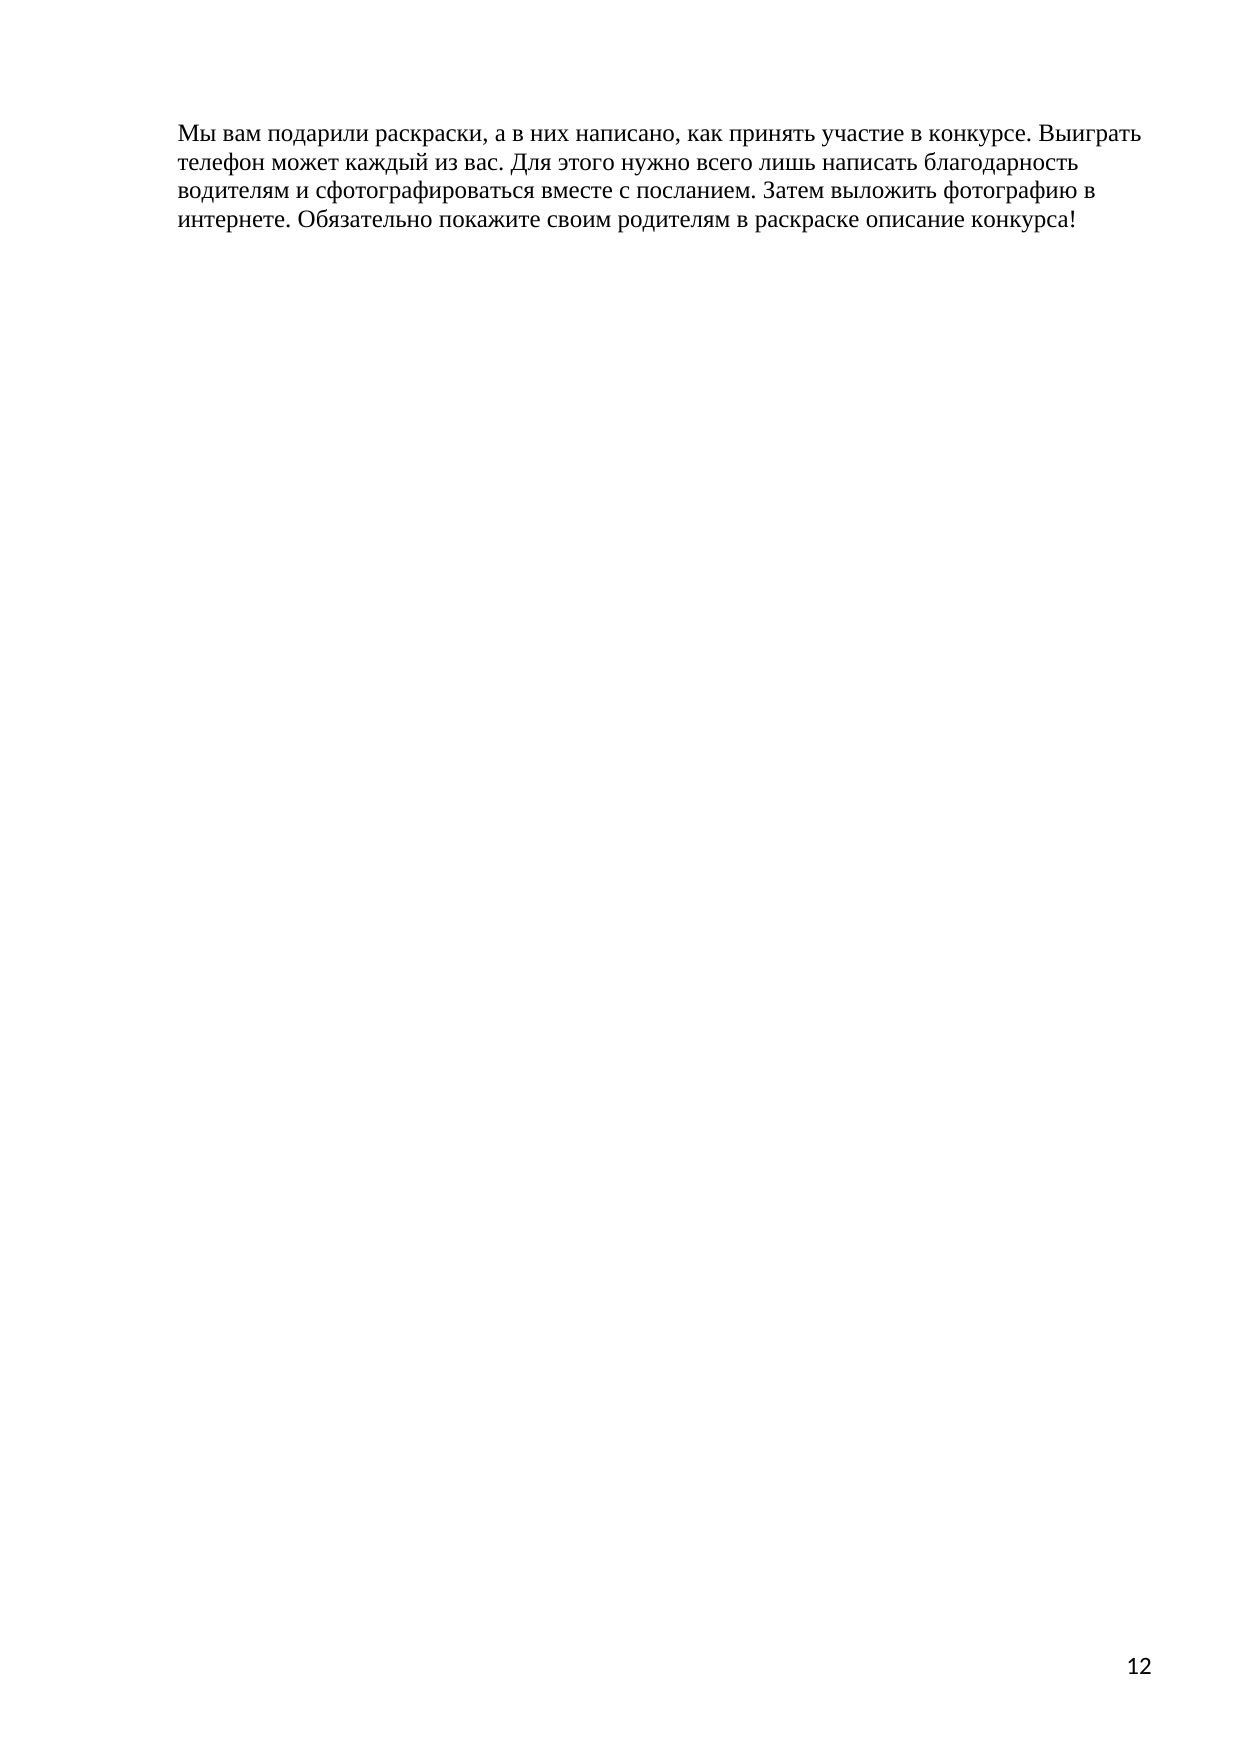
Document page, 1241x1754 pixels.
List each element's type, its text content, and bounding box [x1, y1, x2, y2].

text Мы вам подарили раскраски, а в них написано, как принять участие в конкурсе. Выиграть телефон может каждый из вас. Для этого нужно всего лишь написать благодарность водителям и сфотографироваться вместе с посланием. Затем выложить фотографию в интернете. Обязательно покажите своим родителям в раскраске описание конкурса! [177, 118, 1152, 233]
